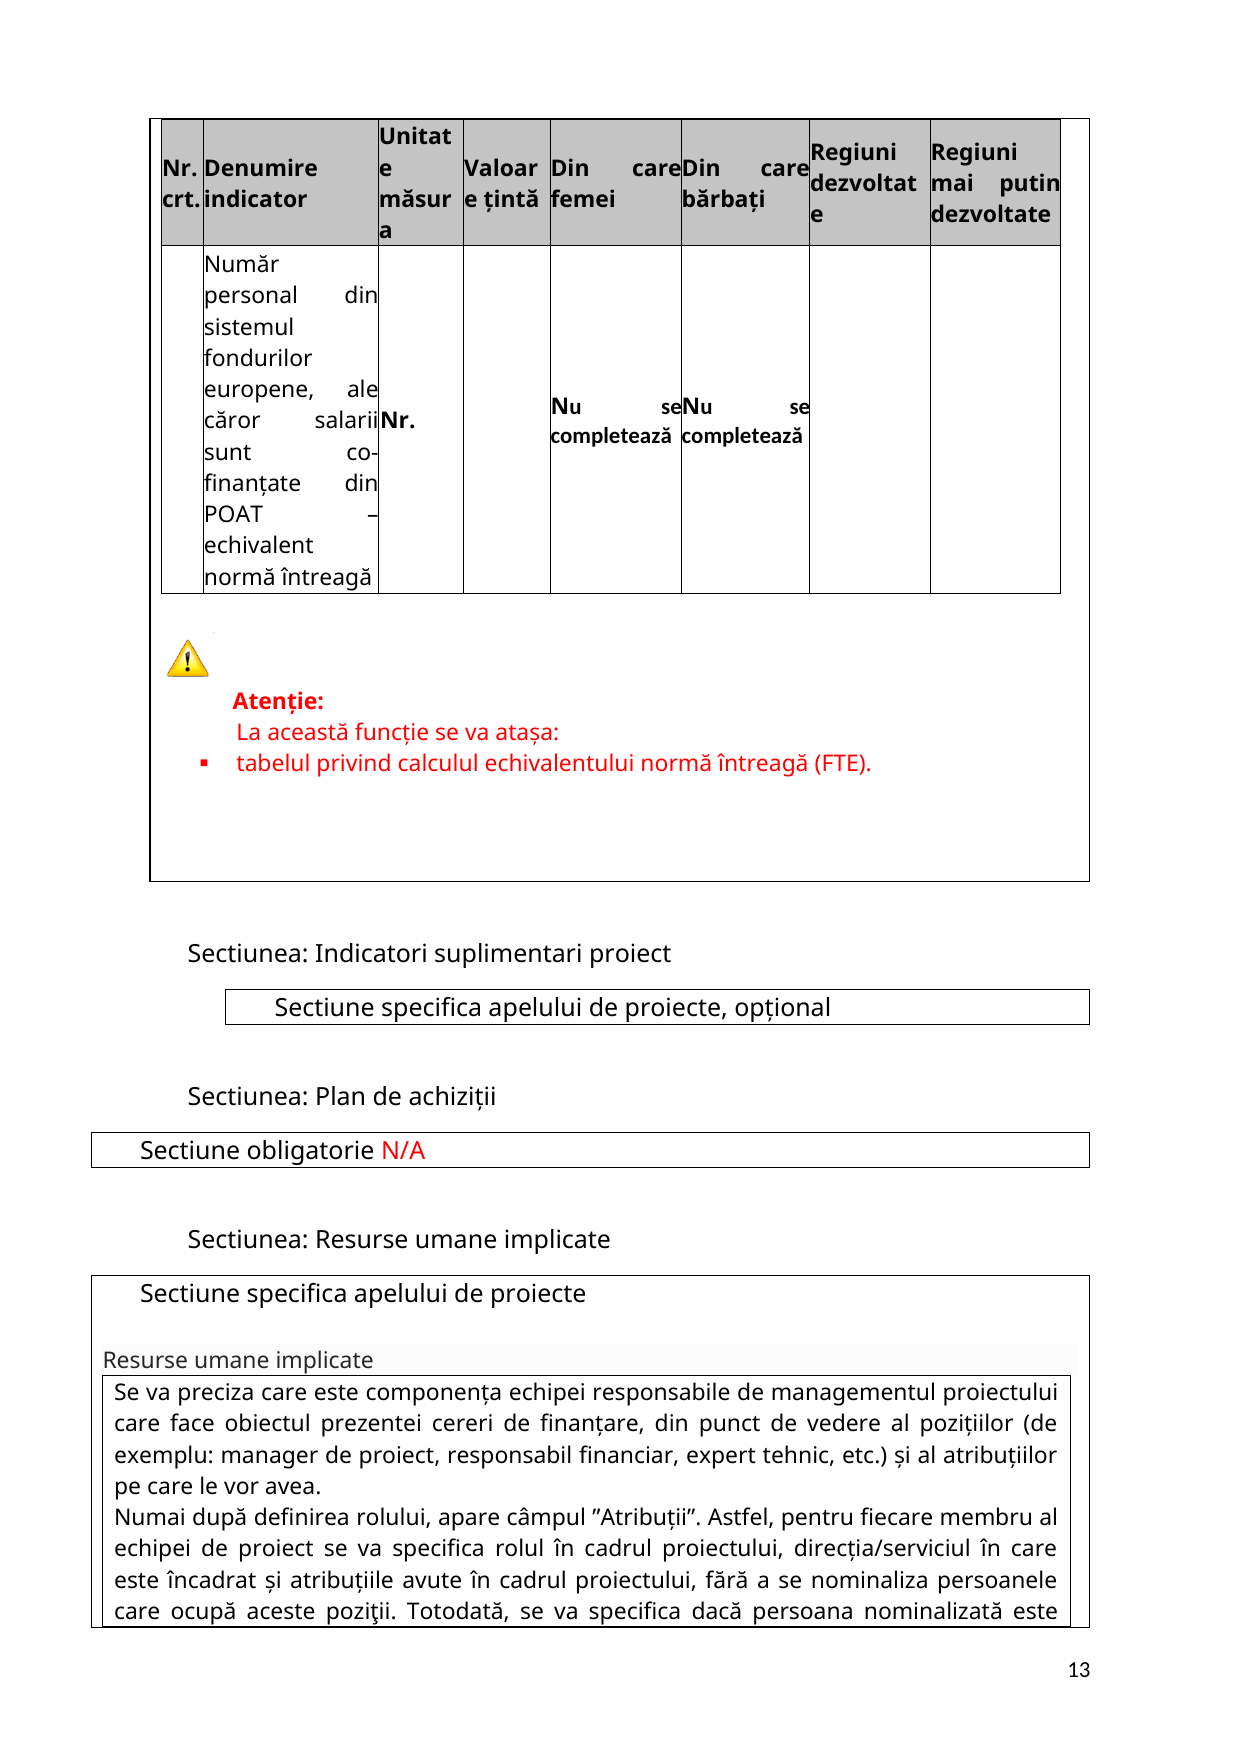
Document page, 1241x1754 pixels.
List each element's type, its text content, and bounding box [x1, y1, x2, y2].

picture [161, 632, 214, 685]
table_header Sectiune obligatorie N/A [92, 1133, 1089, 1167]
text Sectiunea: Resurse umane implicate [187, 1221, 1090, 1255]
table_header Sectiune specifica apelului de proiecte, opțional [226, 990, 1089, 1024]
text Sectiunea: Indicatori suplimentari proiect [187, 935, 1090, 969]
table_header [151, 119, 1089, 881]
text Sectiunea: Plan de achiziții [187, 1078, 1090, 1112]
